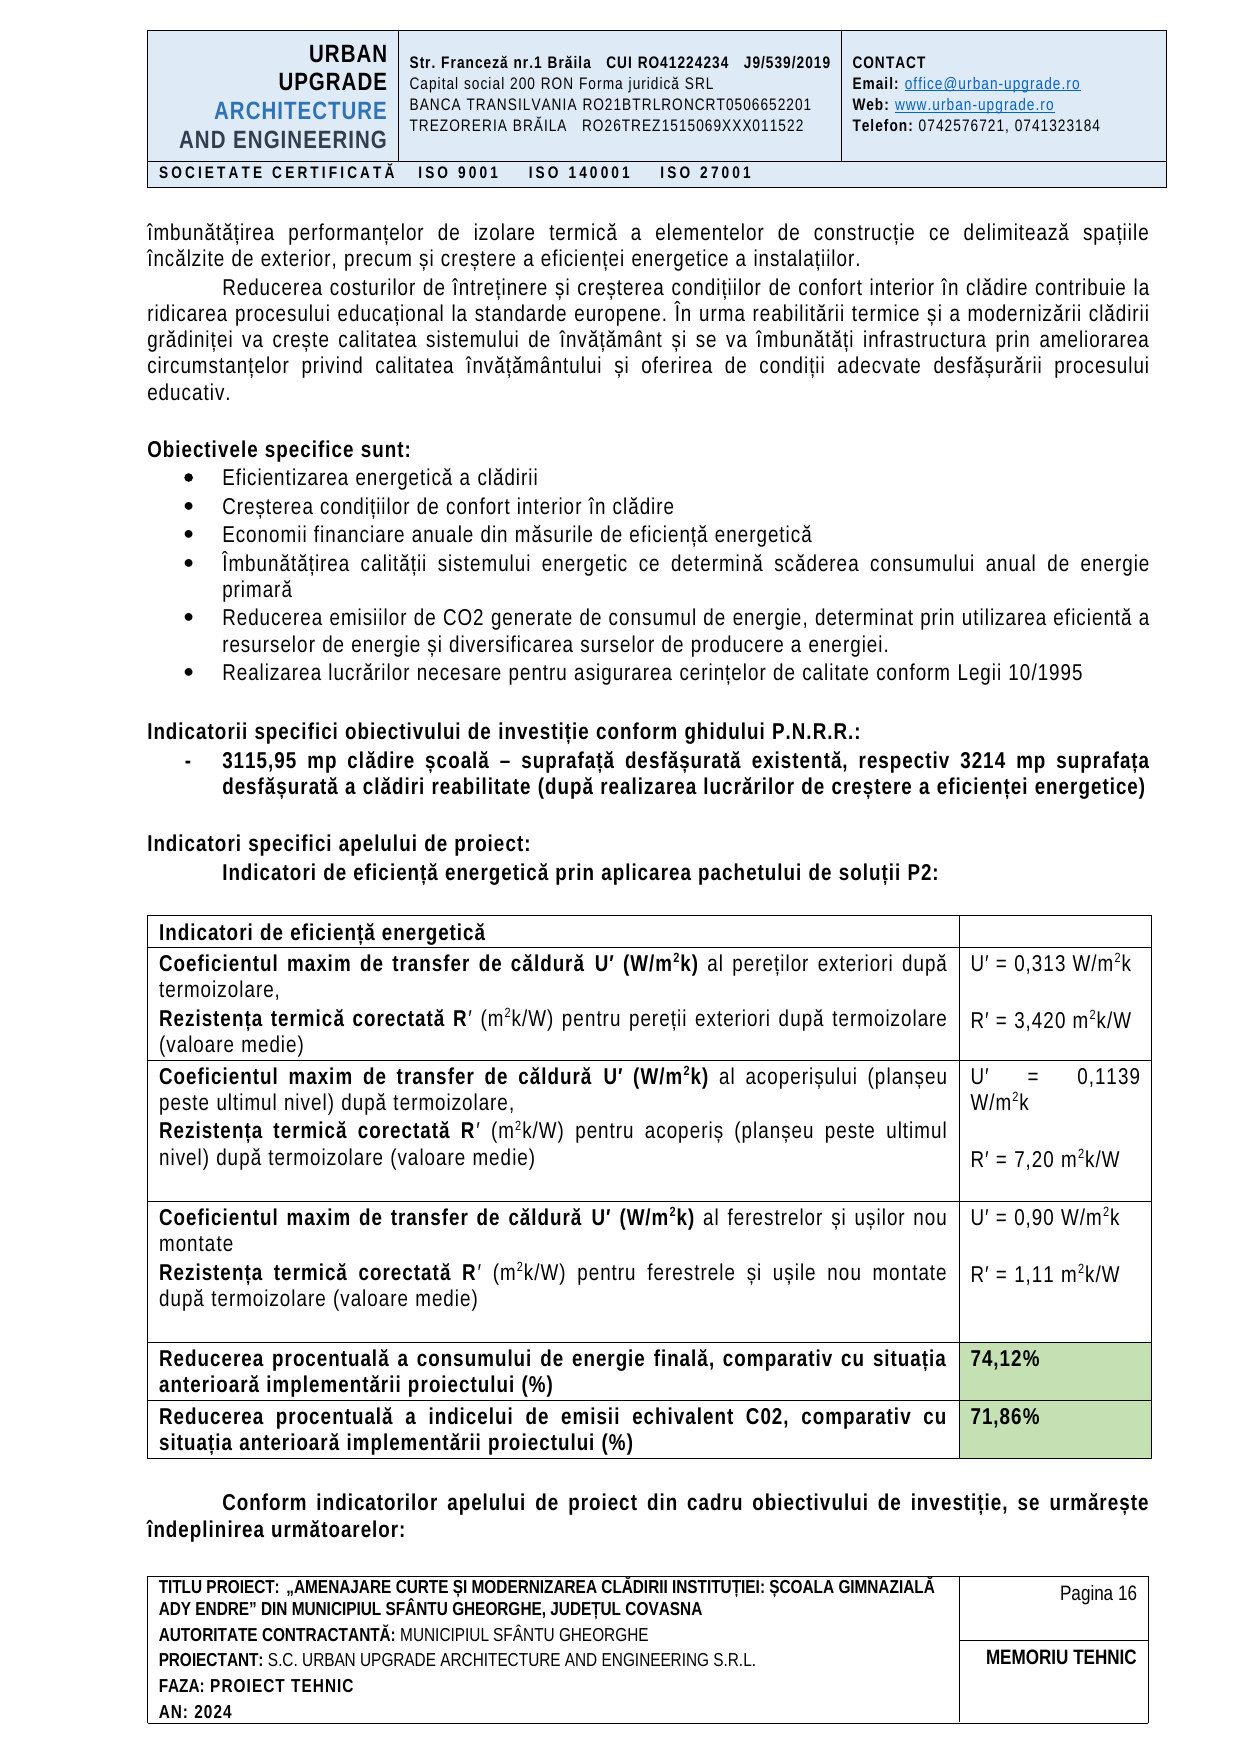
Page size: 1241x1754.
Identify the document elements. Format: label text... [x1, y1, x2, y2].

text Obiectivele specifice sunt: [147, 436, 1152, 462]
list Eficientizarea energetică a clădirii [184, 464, 1152, 491]
table_cell 71,86% [960, 1401, 1151, 1458]
table_cell Reducerea procentuală a consumului de energie finală, comparativ cu situația anterioară implementării proiectului (%) [148, 1343, 959, 1400]
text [147, 219, 1152, 271]
table_cell U′ = 0,313 W/m2k R′ = 3,420 m2k/W [960, 948, 1151, 1059]
list 3115,95 mp clădire școală – suprafață desfășurată existentă, respectiv 3214 mp suprafața desfășurată a clădiri reabilitate (după realizarea lucrărilor de creștere a eficienței energetice) [184, 747, 1152, 799]
table_header [960, 916, 1151, 947]
list Îmbunătățirea calității sistemului energetic ce determină scăderea consumului anual de energie primară [184, 549, 1152, 602]
text Indicatori specifici apelului de proiect: [147, 830, 1152, 856]
list Economii financiare anuale din măsurile de eficiență energetică [184, 521, 1152, 547]
table_cell 74,12% [960, 1343, 1151, 1400]
table_header Indicatori de eficiență energetică [148, 916, 959, 947]
table_cell Coeficientul maxim de transfer de căldură U′ (W/m2k) al ferestrelor și ușilor nou montate Rezistența termică corectată R′ (m2k/W) pentru ferestrele și ușile nou montate după termoizolare (valoare medie) [148, 1202, 959, 1342]
table_cell Coeficientul maxim de transfer de căldură U′ (W/m2k) al acoperișului (planșeu peste ultimul nivel) după termoizolare, Rezistența termică corectată R′ (m2k/W) pentru acoperiș (planșeu peste ultimul nivel) după termoizolare (valoare medie) [148, 1061, 959, 1201]
table_cell Coeficientul maxim de transfer de căldură U′ (W/m2k) al pereților exteriori după termoizolare, Rezistența termică corectată R′ (m2k/W) pentru pereții exteriori după termoizolare (valoare medie) [148, 948, 959, 1059]
list Reducerea emisiilor de CO2 generate de consumul de energie, determinat prin utilizarea eficientă a resurselor de energie și diversificarea surselor de producere a energiei. [184, 604, 1152, 657]
table_cell U′ = 0,90 W/m2k R′ = 1,11 m2k/W [960, 1202, 1151, 1342]
list Creșterea condițiilor de confort interior în clădire [184, 493, 1152, 519]
text Indicatorii specifici obiectivului de investiție conform ghidului P.N.R.R.: [147, 718, 1152, 745]
text Indicatori de eficiență energetică prin aplicarea pachetului de soluții P2: [147, 858, 1152, 885]
table_cell Reducerea procentuală a indicelui de emisii echivalent C02, comparativ cu situația anterioară implementării proiectului (%) [148, 1401, 959, 1458]
text Reducerea costurilor de întreținere și creșterea condițiilor de confort interior în clădire contribuie la ridicarea procesului educațional la standarde europene. În urma reabilitării termice și a modernizării clădirii grădiniței va crește calitatea sistemului de învățământ și se va îmbunătăți infrastructura prin ameliorarea circumstanțelor privind calitatea învățământului și oferirea de condiții adecvate desfășurării procesului educativ. [147, 273, 1152, 405]
table_cell U′ = 0,1139 W/m2k R′ = 7,20 m2k/W [960, 1061, 1151, 1201]
list Realizarea lucrărilor necesare pentru asigurarea cerințelor de calitate conform Legii 10/1995 [184, 659, 1152, 685]
text Conform indicatorilor apelului de proiect din cadru obiectivului de investiție, se urmărește îndeplinirea următoarelor: [147, 1489, 1152, 1542]
